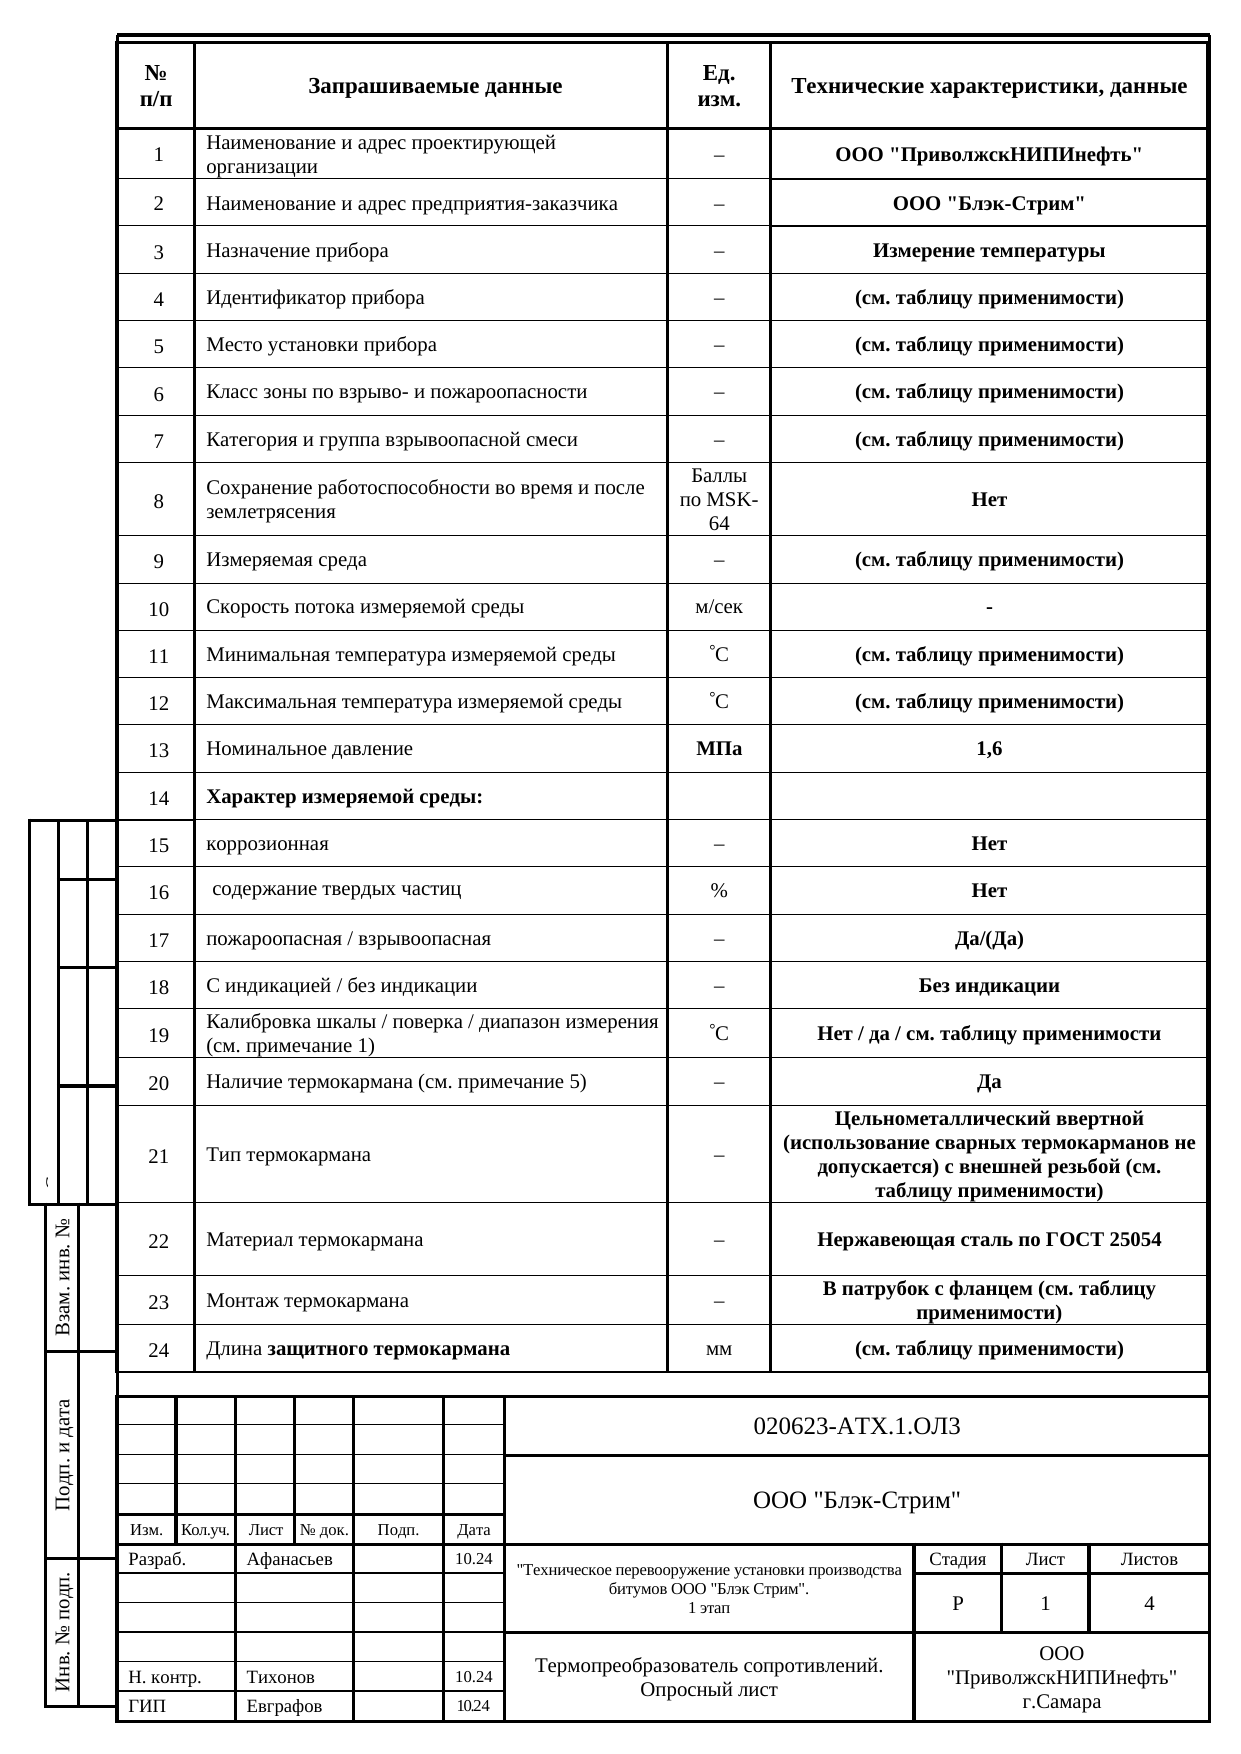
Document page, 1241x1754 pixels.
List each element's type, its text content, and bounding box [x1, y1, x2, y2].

table_cell 1,6 [772, 725, 1206, 772]
table_cell (см. таблицу применимости) [772, 678, 1206, 724]
table_cell Место установки прибора [196, 321, 666, 367]
table_cell С [669, 631, 769, 677]
table_cell – [669, 274, 769, 320]
table_header Технические характеристики, данные [772, 44, 1206, 127]
table_cell [118, 416, 193, 462]
table_cell [118, 584, 193, 630]
table_cell Максимальная температура измеряемой среды [196, 678, 666, 724]
table_cell С [669, 678, 769, 724]
table_cell Тип термокармана [196, 1106, 666, 1202]
table_cell Скорость потока измеряемой среды [196, 584, 666, 630]
table_cell Нет [772, 867, 1206, 913]
table_cell (см. таблицу применимости) [772, 416, 1206, 462]
table_cell – [669, 1276, 769, 1324]
table_cell [118, 463, 193, 535]
table_cell Категория и группа взрывоопасной смеси [196, 416, 666, 462]
table_cell [118, 631, 193, 677]
table_cell – [669, 820, 769, 866]
table_cell – [669, 368, 769, 414]
table_cell В патрубок с фланцем (см. таблицу применимости) [772, 1276, 1206, 1324]
table_cell (см. таблицу применимости) [772, 1325, 1206, 1371]
table_cell [118, 821, 193, 866]
table_cell – [669, 1106, 769, 1202]
table_cell [669, 773, 769, 819]
table_cell С индикацией / без индикации [196, 962, 666, 1008]
table_cell % [669, 867, 769, 913]
table_cell Класс зоны по взрыво- и пожароопасности [196, 368, 666, 414]
table_cell Наличие термокармана (см. примечание 5) [196, 1058, 666, 1104]
table_cell [118, 130, 193, 178]
table_cell [118, 368, 193, 414]
table_cell Да/(Да) [772, 915, 1206, 961]
table_cell [118, 1009, 193, 1057]
table_cell – [669, 962, 769, 1008]
table_cell Наименование и адрес предприятия-заказчика [196, 179, 666, 225]
table_cell [118, 962, 193, 1008]
table_cell [118, 1325, 193, 1371]
table_cell ООО "ПриволжскНИПИнефть" [772, 130, 1206, 178]
table_cell МПа [669, 725, 769, 772]
table_cell [118, 915, 193, 961]
table_cell пожароопасная / взрывоопасная [196, 915, 666, 961]
table_cell ООО "Блэк-Стрим" [772, 180, 1206, 225]
table_cell Да [772, 1058, 1206, 1104]
table_cell – [669, 416, 769, 462]
table_cell [118, 867, 193, 913]
table_header Запрашиваемые данные [196, 44, 666, 127]
table_header № п/п [118, 44, 193, 127]
table_cell Номинальное давление [196, 725, 666, 772]
table_cell Монтаж термокармана [196, 1276, 666, 1324]
table_cell (см. таблицу применимости) [772, 368, 1206, 414]
table_cell Измеряемая среда [196, 536, 666, 582]
table_cell [118, 1106, 193, 1202]
table_cell содержание твердых частиц [196, 867, 666, 913]
table_cell коррозионная [196, 820, 666, 866]
table_cell – [669, 915, 769, 961]
table_cell Материал термокармана [196, 1203, 666, 1275]
table_header Ед. изм. [669, 44, 769, 127]
table_cell Характер измеряемой среды: [196, 773, 666, 819]
table_cell – [669, 1058, 769, 1104]
table_cell Калибровка шкалы / поверка / диапазон измерения (см. примечание 1) [196, 1009, 666, 1057]
table_cell Идентификатор прибора [196, 274, 666, 320]
table_cell [118, 1058, 193, 1104]
table_cell м/сек [669, 584, 769, 630]
table_cell [118, 226, 193, 273]
table_cell Минимальная температура измеряемой среды [196, 631, 666, 677]
table_cell [118, 725, 193, 772]
table_cell Нет [772, 820, 1206, 866]
table_cell [118, 678, 193, 724]
table_cell Длина защитного термокармана [196, 1325, 666, 1371]
table_cell С [669, 1009, 769, 1057]
table_cell [118, 274, 193, 320]
table_cell Нет [772, 463, 1206, 535]
table_cell Нержавеющая сталь по ГОСТ 25054 [772, 1203, 1206, 1275]
table_cell – [669, 1203, 769, 1275]
table_cell [118, 773, 193, 819]
table_cell Баллы по MSK-64 [669, 463, 769, 535]
table_cell [118, 179, 193, 225]
table_cell [118, 321, 193, 367]
table_cell Нет / да / см. таблицу применимости [772, 1009, 1206, 1057]
table_cell Без индикации [772, 962, 1206, 1008]
table_cell (см. таблицу применимости) [772, 536, 1206, 582]
table_cell [118, 1203, 193, 1275]
table_cell – [669, 226, 769, 273]
table_cell (см. таблицу применимости) [772, 274, 1206, 320]
table_cell Цельнометаллический ввертной (использование сварных термокарманов не допускается) с внешней резьбой (см. таблицу применимости) [772, 1106, 1206, 1202]
table_cell (см. таблицу применимости) [772, 631, 1206, 677]
table_cell – [669, 321, 769, 367]
table_cell – [669, 130, 769, 178]
table_cell – [669, 179, 769, 225]
table_cell [118, 1276, 193, 1324]
table_cell Назначение прибора [196, 226, 666, 273]
table_cell Сохранение работоспособности во время и после землетрясения [196, 463, 666, 535]
table_cell – [669, 536, 769, 582]
table_cell (см. таблицу применимости) [772, 321, 1206, 367]
table_cell мм [669, 1325, 769, 1371]
table_cell Измерение температуры [772, 227, 1206, 273]
table_cell Наименование и адрес проектирующей организации [196, 130, 666, 178]
table_cell [118, 536, 193, 582]
table_cell - [772, 584, 1206, 630]
table_cell [772, 773, 1206, 819]
